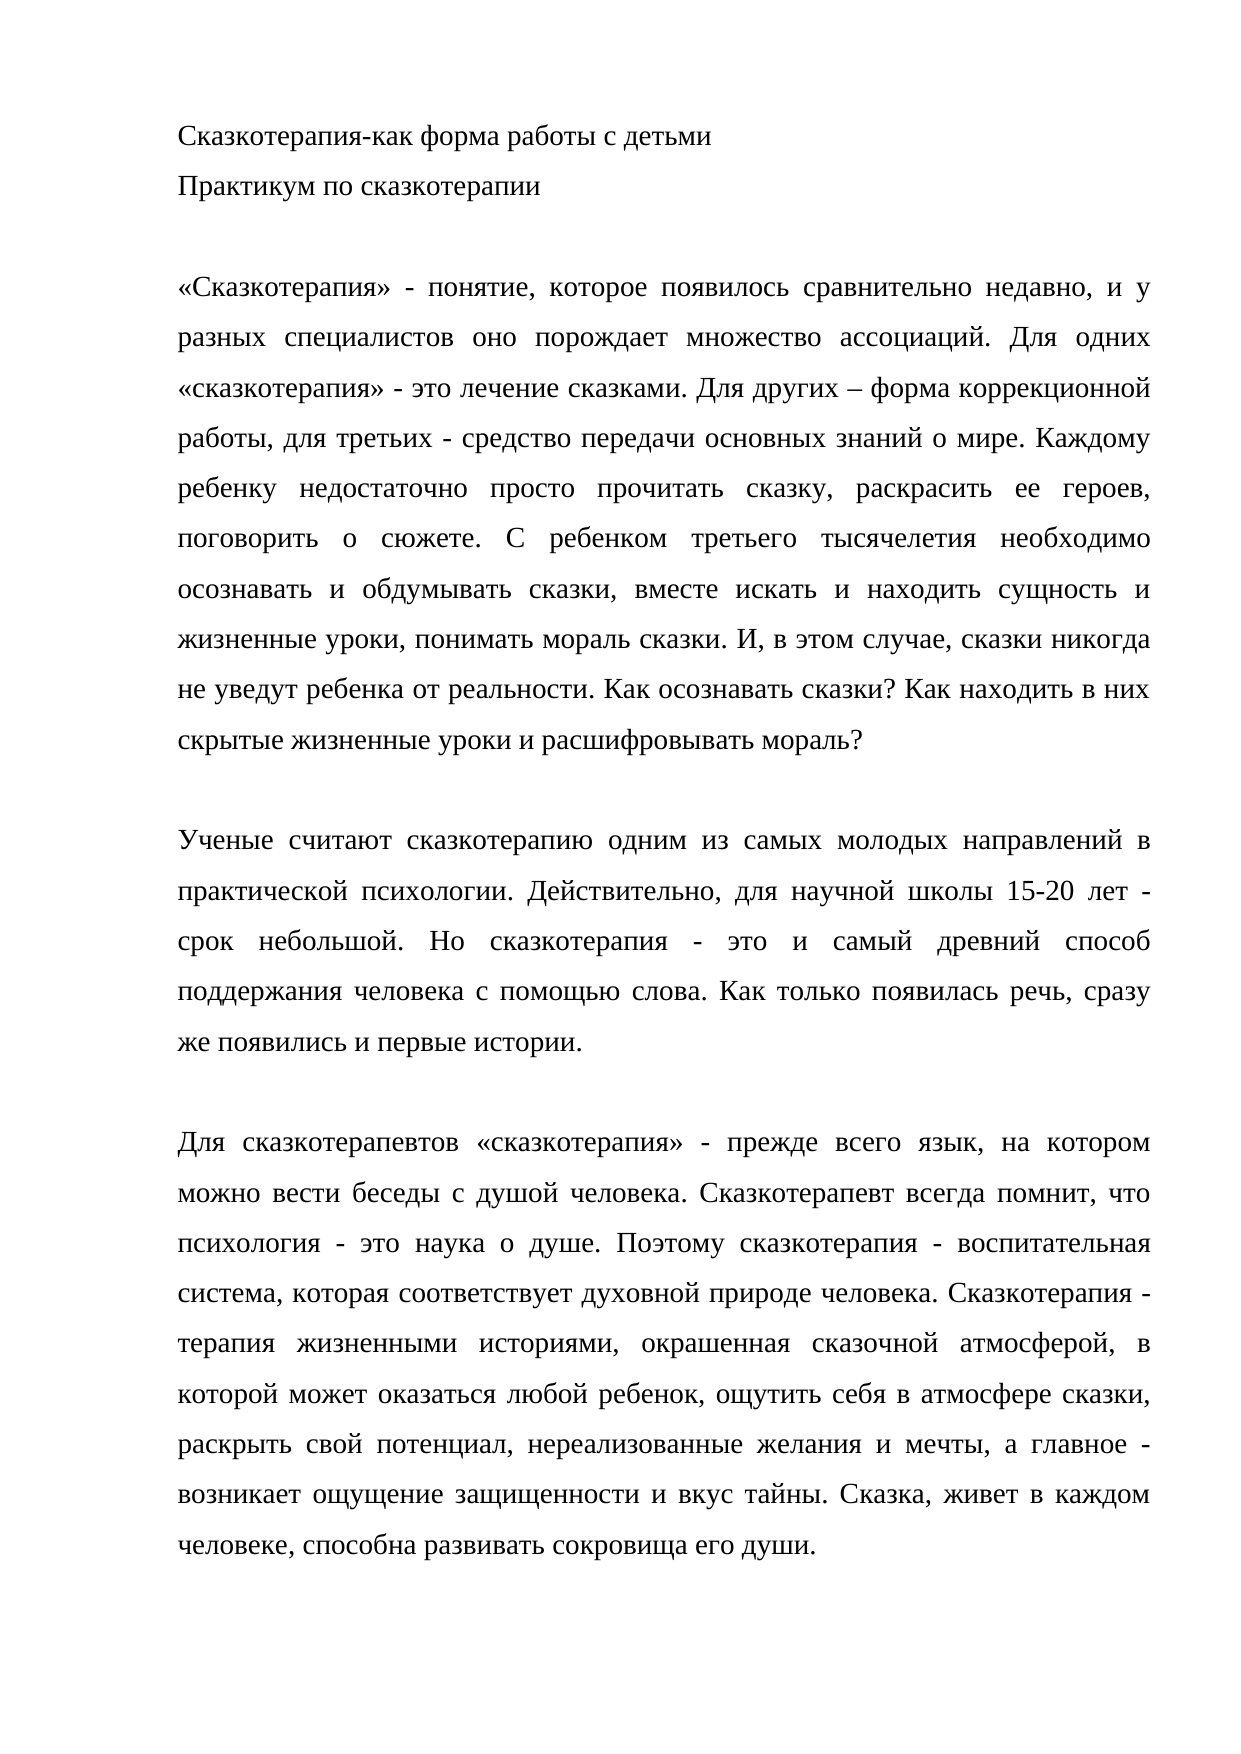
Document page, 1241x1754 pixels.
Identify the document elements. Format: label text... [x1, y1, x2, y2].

text Сказкотерапия-как форма работы с детьми [177, 118, 1152, 152]
text Для сказкотерапевтов «сказкотерапия» - прежде всего язык, на котором можно вести беседы с душой человека. Сказкотерапевт всегда помнит, что психология - это наука о душе. Поэтому сказкотерапия - воспитательная система, которая соответствует духовной природе человека. Сказкотерапия - терапия жизненными историями, окрашенная сказочной атмосферой, в которой может оказаться любой ребенок, ощутить себя в атмосфере сказки, раскрыть свой потенциал, нереализованные желания и мечты, а главное - возникает ощущение защищенности и вкус тайны. Сказка, живет в каждом человеке, способна развивать сокровища его души. [177, 1124, 1152, 1560]
text Ученые считают сказкотерапию одним из самых молодых направлений в практической психологии. Действительно, для научной школы 15-20 лет - срок небольшой. Но сказкотерапия - это и самый древний способ поддержания человека с помощью слова. Как только появилась речь, сразу же появились и первые истории. [177, 822, 1152, 1057]
text Практикум по сказкотерапии [177, 168, 1152, 202]
text «Сказкотерапия» - понятие, которое появилось сравнительно недавно, и у разных специалистов оно порождает множество ассоциаций. Для одних «сказкотерапия» - это лечение сказками. Для других – форма коррекционной работы, для третьих - средство передачи основных знаний о мире. Каждому ребенку недостаточно просто прочитать сказку, раскрасить ее героев, поговорить о сюжете. С ребенком третьего тысячелетия необходимо осознавать и обдумывать сказки, вместе искать и находить сущность и жизненные уроки, понимать мораль сказки. И, в этом случае, сказки никогда не уведут ребенка от реальности. Как осознавать сказки? Как находить в них скрытые жизненные уроки и расшифровывать мораль? [177, 269, 1152, 755]
